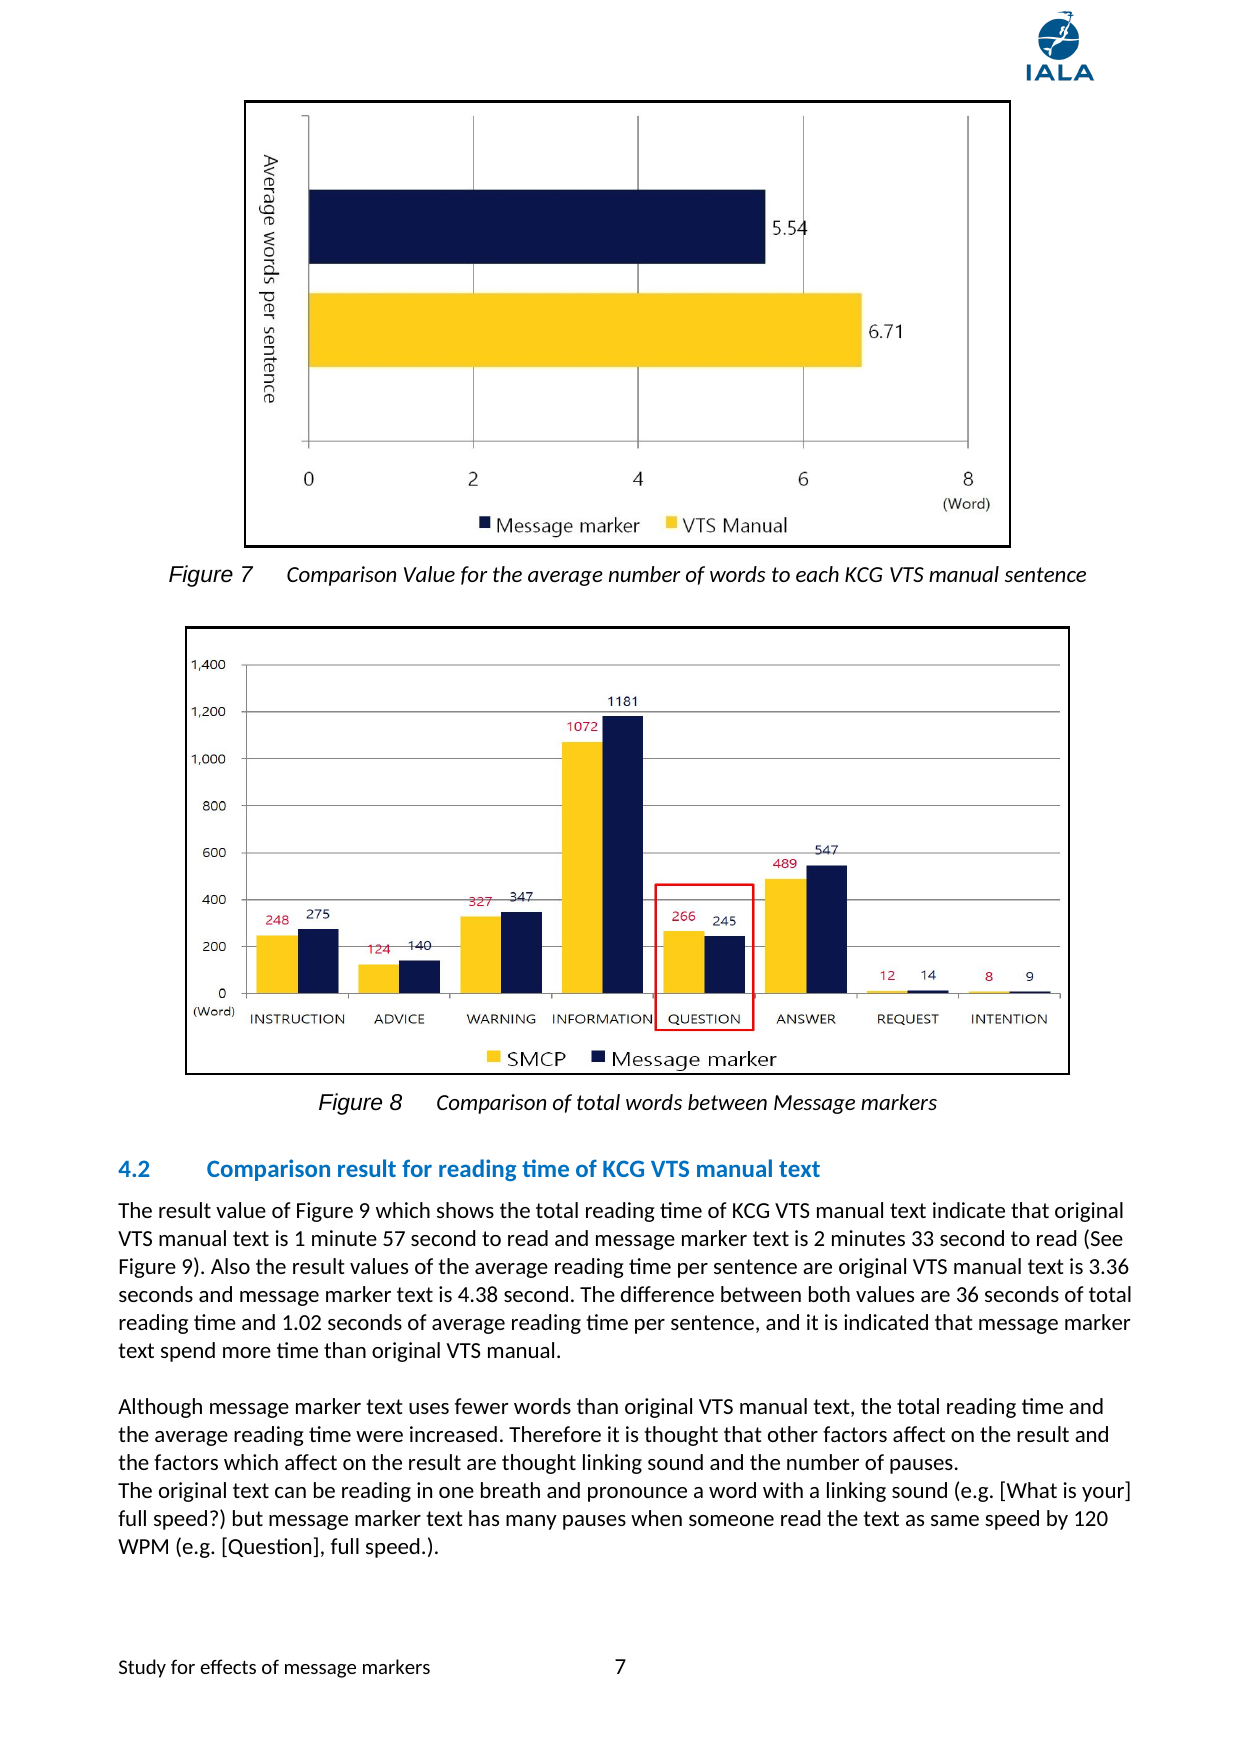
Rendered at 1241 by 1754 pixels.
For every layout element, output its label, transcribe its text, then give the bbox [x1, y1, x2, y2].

list Comparison Value for the average number of words to each KCG VTS manual sentence [118, 561, 1137, 588]
subtitle Comparison result for reading time of KCG VTS manual text [118, 1153, 1137, 1184]
list Comparison of total words between Message markers [118, 1088, 1137, 1116]
text The original text can be reading in one breath and pronounce a word with a linking sound (e.g. [What is your] full speed?) but message marker text has many pauses when someone read the text as same speed by 120 WPM (e.g. [Question], full speed.). [118, 1476, 1137, 1560]
picture [187, 629, 1068, 1073]
text Although message marker text uses fewer words than original VTS manual text, the total reading time and the average reading time were increased. Therefore it is thought that other factors affect on the result and the factors which affect on the result are thought linking sound and the number of pauses. [118, 1392, 1137, 1476]
picture [246, 103, 1009, 545]
picture [1011, 3, 1106, 96]
text The result value of Figure 9 which shows the total reading time of KCG VTS manual text indicate that original VTS manual text is 1 minute 57 second to read and message marker text is 2 minutes 33 second to read (See Figure 9). Also the result values of the average reading time per sentence are original VTS manual text is 3.36 seconds and message marker text is 4.38 second. The difference between both values are 36 seconds of total reading time and 1.02 seconds of average reading time per sentence, and it is indicated that message marker text spend more time than original VTS manual. [118, 1196, 1137, 1364]
